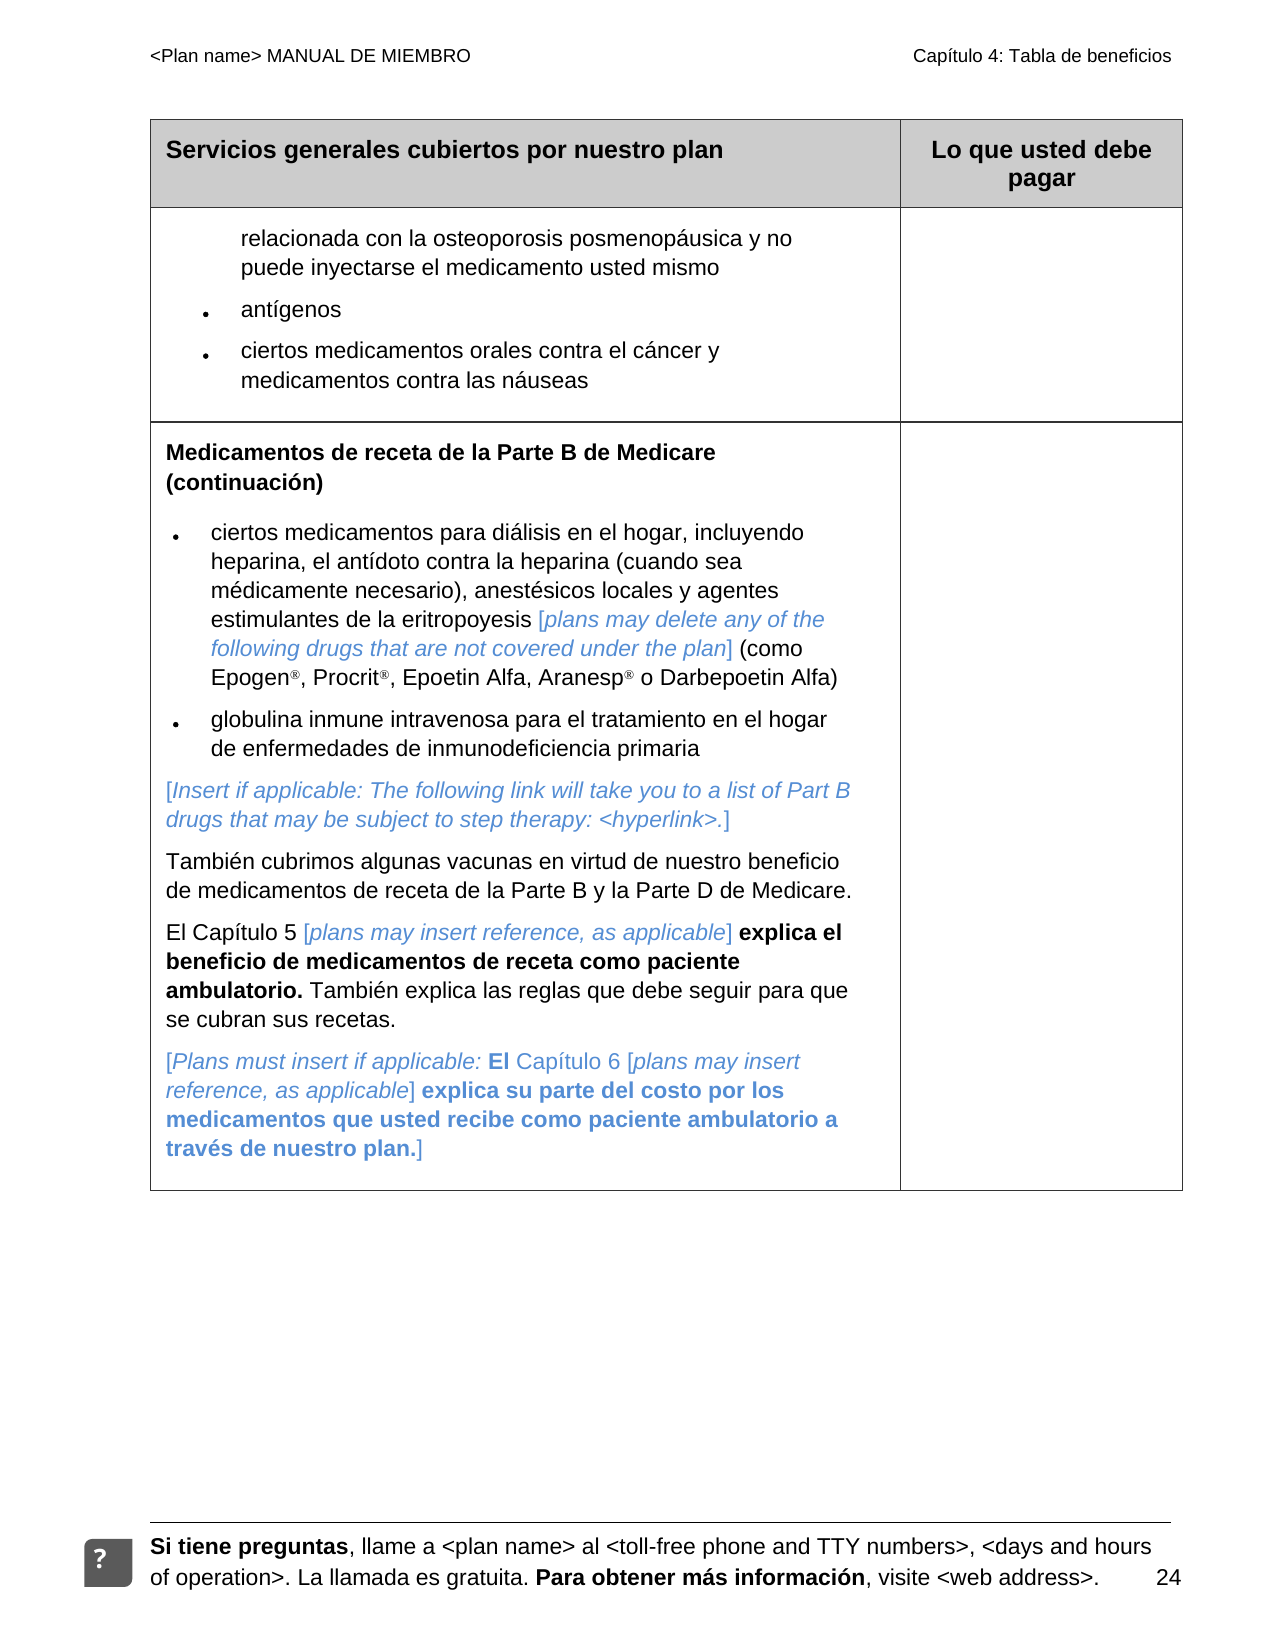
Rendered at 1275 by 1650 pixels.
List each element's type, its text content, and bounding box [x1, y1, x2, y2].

table_cell [901, 423, 1182, 1190]
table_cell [151, 208, 900, 421]
table_header Lo que usted debe pagar [901, 120, 1182, 207]
table_cell Medicamentos de receta de la Parte B de Medicare (continuación) ciertos medicamentos para diálisis en el hogar, incluyendo heparina, el antídoto contra la heparina (cuando sea médicamente necesario), anestésicos locales y agentes estimulantes de la eritropoyesis [plans may delete any of the following drugs that are not covered under the plan] (como Epogen, Procrit, Epoetin Alfa, Aranesp o Darbepoetin Alfa) globulina inmune intravenosa para el tratamiento en el hogar de enfermedades de inmunodeficiencia primaria [Insert if applicable: The following link will take you to a list of Part B drugs that may be subject to step therapy: <hyperlink>.] También cubrimos algunas vacunas en virtud de nuestro beneficio de medicamentos de receta de la Parte B y la Parte D de Medicare. El Capítulo 5 [plans may insert reference, as applicable] explica el beneficio de medicamentos de receta como paciente ambulatorio. También explica las reglas que debe seguir para que se cubran sus recetas. [Plans must insert if applicable: El Capítulo 6 [plans may insert reference, as applicable] explica su parte del costo por los medicamentos que usted recibe como paciente ambulatorio a través de nuestro plan.] [151, 423, 900, 1190]
table_header Servicios generales cubiertos por nuestro plan [151, 120, 900, 207]
table_cell $0 [901, 208, 1182, 421]
